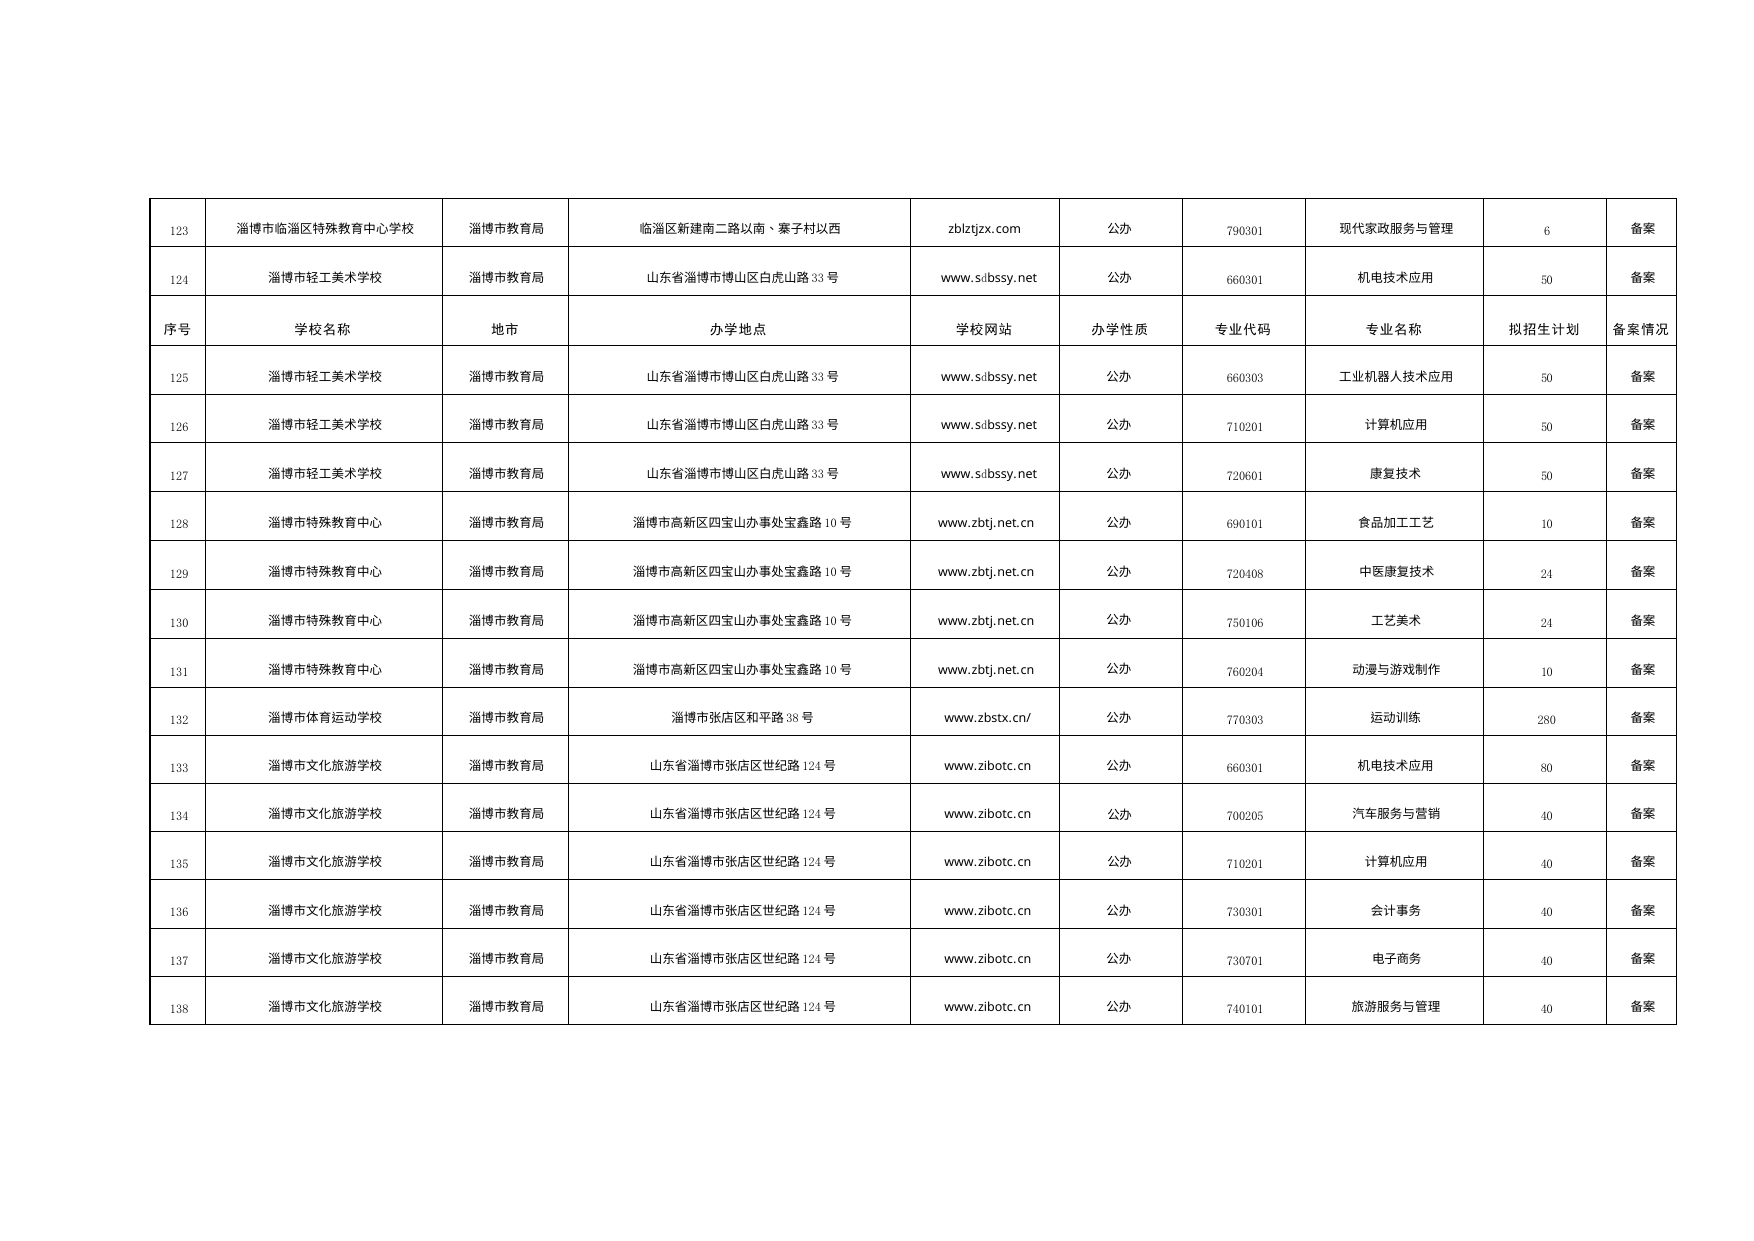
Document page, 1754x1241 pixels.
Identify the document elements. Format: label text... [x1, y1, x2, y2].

table_cell 淄博市文化旅游学校 [206, 832, 442, 879]
table_cell 131 [151, 639, 205, 687]
table_cell 动漫与游戏制作 [1306, 639, 1483, 687]
table_cell www.zbstx.cn/ [911, 688, 1059, 735]
table_cell 备案 [1607, 541, 1676, 589]
table_cell 淄博市高新区四宝山办事处宝鑫路10号 [569, 639, 910, 687]
table_cell 公办 [1060, 199, 1182, 246]
table_cell 计算机应用 [1306, 832, 1483, 879]
table_cell 740101 [1183, 977, 1305, 1024]
table_cell 660301 [1183, 247, 1305, 295]
table_cell 710201 [1183, 832, 1305, 879]
table_cell 淄博市教育局 [443, 688, 568, 735]
table_cell 淄博市教育局 [443, 929, 568, 976]
table_cell 690101 [1183, 492, 1305, 540]
table_cell www.zibotc.cn [911, 784, 1059, 831]
table_cell 淄博市文化旅游学校 [206, 736, 442, 783]
table_cell 135 [151, 832, 205, 879]
table_cell 地市 [443, 296, 568, 345]
table_cell 淄博市轻工美术学校 [206, 443, 442, 491]
table_cell 138 [151, 977, 205, 1024]
table_cell 备案 [1607, 590, 1676, 638]
table_cell 80 [1484, 736, 1606, 783]
table_cell 40 [1484, 880, 1606, 928]
table_cell 淄博市高新区四宝山办事处宝鑫路10号 [569, 492, 910, 540]
table_cell 710201 [1183, 395, 1305, 442]
table_cell 公办 [1060, 247, 1182, 295]
table_cell 6 [1484, 199, 1606, 246]
table_cell 工艺美术 [1306, 590, 1483, 638]
table_cell 公办 [1060, 688, 1182, 735]
table_cell 127 [151, 443, 205, 491]
table_cell 123 [151, 199, 205, 246]
table_cell 备案 [1607, 977, 1676, 1024]
table_cell 公办 [1060, 977, 1182, 1024]
table_cell 备案 [1607, 832, 1676, 879]
table_cell 备案 [1607, 688, 1676, 735]
table_cell 淄博市教育局 [443, 443, 568, 491]
table_cell 淄博市轻工美术学校 [206, 395, 442, 442]
table_cell 临淄区新建南二路以南、寨子村以西 [569, 199, 910, 246]
table_cell 770303 [1183, 688, 1305, 735]
table_cell 132 [151, 688, 205, 735]
table_cell 淄博市教育局 [443, 639, 568, 687]
table_cell 50 [1484, 395, 1606, 442]
table_cell 山东省淄博市博山区白虎山路33号 [569, 395, 910, 442]
table_cell 运动训练 [1306, 688, 1483, 735]
table_cell www.zibotc.cn [911, 832, 1059, 879]
table_cell 办学性质 [1060, 296, 1182, 345]
table_cell 淄博市教育局 [443, 541, 568, 589]
table_cell 山东省淄博市张店区世纪路124号 [569, 832, 910, 879]
table_cell 公办 [1060, 541, 1182, 589]
table_cell 工业机器人技术应用 [1306, 346, 1483, 394]
table_cell 40 [1484, 977, 1606, 1024]
table_cell 公办 [1060, 832, 1182, 879]
table_cell 50 [1484, 346, 1606, 394]
table_cell 淄博市张店区和平路38号 [569, 688, 910, 735]
table_cell www.sdbssy.net [911, 443, 1059, 491]
table_cell 126 [151, 395, 205, 442]
table_cell 序号 [151, 296, 205, 345]
table_cell 公办 [1060, 880, 1182, 928]
table_cell 电子商务 [1306, 929, 1483, 976]
table_cell 公办 [1060, 736, 1182, 783]
table_cell 山东省淄博市张店区世纪路124号 [569, 736, 910, 783]
table_cell 125 [151, 346, 205, 394]
table_cell 280 [1484, 688, 1606, 735]
table_cell 山东省淄博市张店区世纪路124号 [569, 977, 910, 1024]
table_cell 山东省淄博市博山区白虎山路33号 [569, 443, 910, 491]
table_cell 食品加工工艺 [1306, 492, 1483, 540]
table_cell www.zbtj.net.cn [911, 492, 1059, 540]
table_cell 现代家政服务与管理 [1306, 199, 1483, 246]
table_cell 学校网站 [911, 296, 1059, 345]
table_cell 公办 [1060, 443, 1182, 491]
table_cell 公办 [1060, 784, 1182, 831]
table_cell 汽车服务与营销 [1306, 784, 1483, 831]
table_cell 办学地点 [569, 296, 910, 345]
table_cell 730701 [1183, 929, 1305, 976]
table_cell 备案 [1607, 929, 1676, 976]
table_cell 机电技术应用 [1306, 247, 1483, 295]
table_cell 40 [1484, 832, 1606, 879]
table_cell 公办 [1060, 639, 1182, 687]
table_cell 淄博市高新区四宝山办事处宝鑫路10号 [569, 590, 910, 638]
table_cell 760204 [1183, 639, 1305, 687]
table_cell 淄博市特殊教育中心 [206, 541, 442, 589]
table_cell 40 [1484, 929, 1606, 976]
table_cell 备案 [1607, 346, 1676, 394]
table_cell 备案 [1607, 736, 1676, 783]
table_cell 10 [1484, 492, 1606, 540]
table_cell 700205 [1183, 784, 1305, 831]
table_cell 备案 [1607, 639, 1676, 687]
table_cell 山东省淄博市张店区世纪路124号 [569, 929, 910, 976]
table_cell 10 [1484, 639, 1606, 687]
table_cell 淄博市教育局 [443, 880, 568, 928]
table_cell 淄博市文化旅游学校 [206, 929, 442, 976]
table_cell 公办 [1060, 395, 1182, 442]
table_cell 淄博市文化旅游学校 [206, 784, 442, 831]
table_cell 淄博市教育局 [443, 395, 568, 442]
table_cell 备案 [1607, 395, 1676, 442]
table_cell 淄博市特殊教育中心 [206, 590, 442, 638]
table_cell www.zbtj.net.cn [911, 541, 1059, 589]
table_cell 660301 [1183, 736, 1305, 783]
table_cell 淄博市体育运动学校 [206, 688, 442, 735]
table_cell 学校名称 [206, 296, 442, 345]
table_cell www.zbtj.net.cn [911, 639, 1059, 687]
table_cell 40 [1484, 784, 1606, 831]
table_cell 24 [1484, 590, 1606, 638]
table_cell 淄博市文化旅游学校 [206, 880, 442, 928]
table_cell www.sdbssy.net [911, 395, 1059, 442]
table_cell 50 [1484, 247, 1606, 295]
table_cell 专业代码 [1183, 296, 1305, 345]
table_cell 750106 [1183, 590, 1305, 638]
table_cell 淄博市教育局 [443, 199, 568, 246]
table_cell 淄博市教育局 [443, 832, 568, 879]
table_cell 备案 [1607, 784, 1676, 831]
table_cell 130 [151, 590, 205, 638]
table_cell www.zbtj.net.cn [911, 590, 1059, 638]
table_cell 730301 [1183, 880, 1305, 928]
table_cell 淄博市教育局 [443, 977, 568, 1024]
table_cell www.sdbssy.net [911, 247, 1059, 295]
table_cell 128 [151, 492, 205, 540]
table_cell 旅游服务与管理 [1306, 977, 1483, 1024]
table_cell 淄博市教育局 [443, 492, 568, 540]
table_cell zblztjzx.com [911, 199, 1059, 246]
table_cell 淄博市教育局 [443, 247, 568, 295]
table_cell 会计事务 [1306, 880, 1483, 928]
table_cell 24 [1484, 541, 1606, 589]
table_cell 淄博市临淄区特殊教育中心学校 [206, 199, 442, 246]
table_cell 山东省淄博市张店区世纪路124号 [569, 784, 910, 831]
table_cell 124 [151, 247, 205, 295]
table_cell 公办 [1060, 590, 1182, 638]
table_cell 公办 [1060, 492, 1182, 540]
table_cell 137 [151, 929, 205, 976]
table_cell 133 [151, 736, 205, 783]
table_cell 备案情况 [1607, 296, 1676, 345]
table_cell 720408 [1183, 541, 1305, 589]
table_cell 备案 [1607, 199, 1676, 246]
table_cell 50 [1484, 443, 1606, 491]
table_cell 山东省淄博市博山区白虎山路33号 [569, 346, 910, 394]
table_cell 备案 [1607, 247, 1676, 295]
table_cell 720601 [1183, 443, 1305, 491]
table_cell 机电技术应用 [1306, 736, 1483, 783]
table_cell 康复技术 [1306, 443, 1483, 491]
table_cell 计算机应用 [1306, 395, 1483, 442]
table_cell 专业名称 [1306, 296, 1483, 345]
table_cell 136 [151, 880, 205, 928]
table_cell 淄博市特殊教育中心 [206, 492, 442, 540]
table_cell 淄博市文化旅游学校 [206, 977, 442, 1024]
table_cell 淄博市教育局 [443, 346, 568, 394]
table_cell 660303 [1183, 346, 1305, 394]
table_cell 备案 [1607, 443, 1676, 491]
table_cell 淄博市教育局 [443, 784, 568, 831]
table_cell 淄博市教育局 [443, 590, 568, 638]
table_cell www.zibotc.cn [911, 880, 1059, 928]
table_cell www.zibotc.cn [911, 929, 1059, 976]
table_cell 公办 [1060, 929, 1182, 976]
table_cell 淄博市高新区四宝山办事处宝鑫路10号 [569, 541, 910, 589]
table_cell www.sdbssy.net [911, 346, 1059, 394]
table_cell 中医康复技术 [1306, 541, 1483, 589]
table_cell 淄博市轻工美术学校 [206, 346, 442, 394]
table_cell 山东省淄博市张店区世纪路124号 [569, 880, 910, 928]
table_cell 134 [151, 784, 205, 831]
table_cell 淄博市特殊教育中心 [206, 639, 442, 687]
table_cell 淄博市轻工美术学校 [206, 247, 442, 295]
table_cell www.zibotc.cn [911, 977, 1059, 1024]
table_cell 备案 [1607, 492, 1676, 540]
table_cell 公办 [1060, 346, 1182, 394]
table_cell 山东省淄博市博山区白虎山路33号 [569, 247, 910, 295]
table_cell 备案 [1607, 880, 1676, 928]
table_cell 淄博市教育局 [443, 736, 568, 783]
table_cell 拟招生计划 [1484, 296, 1606, 345]
table_cell 129 [151, 541, 205, 589]
table_cell 790301 [1183, 199, 1305, 246]
table_cell www.zibotc.cn [911, 736, 1059, 783]
